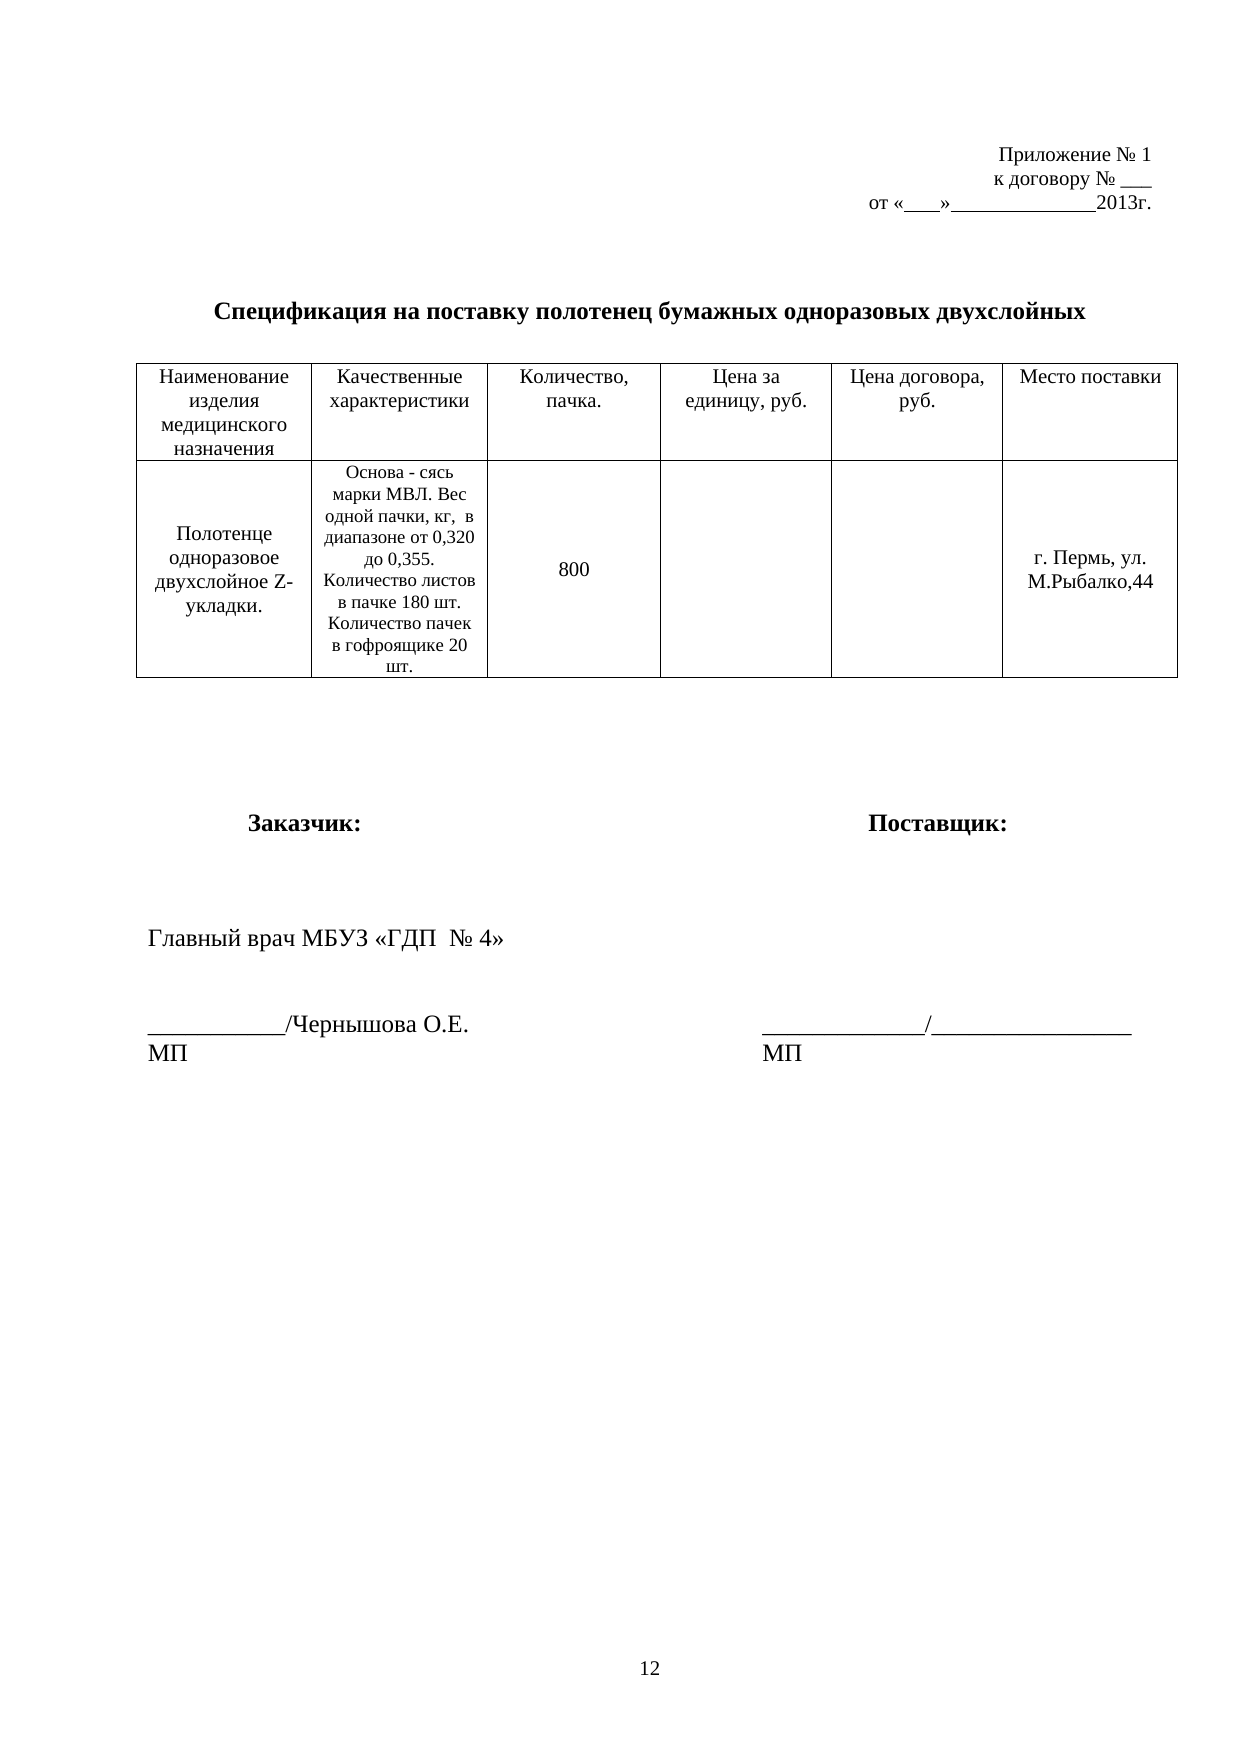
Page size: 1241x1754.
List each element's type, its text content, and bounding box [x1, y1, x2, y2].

table_cell [661, 461, 831, 677]
table_header Место поставки [1003, 364, 1177, 460]
table_cell Полотенце одноразовое двухслойное Z-укладки. [137, 461, 311, 677]
text Спецификация на поставку полотенец бумажных одноразовых двухслойных [148, 296, 1152, 325]
table_header Качественные характеристики [312, 364, 487, 460]
table_header Наименование изделия медицинского назначения [137, 364, 311, 460]
table_header Цена договора, руб. [832, 364, 1002, 460]
table_header Главный врач МБУЗ «ГДП № 4» ___________/Чернышова О.Е. МП [136, 894, 676, 1095]
table_header Цена за единицу, руб. [661, 364, 831, 460]
table_cell [832, 461, 1002, 677]
table_cell г. Пермь, ул. М.Рыбалко,44 [1003, 461, 1177, 677]
text Приложение № 1 [148, 142, 1152, 166]
table_header Количество, пачка. [488, 364, 660, 460]
text от « » 2013г. [148, 190, 1152, 214]
table_cell 800 [488, 461, 660, 677]
text Заказчик: Поставщик: [148, 808, 1152, 836]
table_cell Основа - сясь марки МВЛ. Вес одной пачки, кг, в диапазоне от 0,320 до 0,355. Количество листов в пачке 180 шт. Количество пачек в гофроящике 20 шт. [312, 461, 487, 677]
table_header _____________/________________ МП [676, 894, 1179, 1095]
text к договору № ___ [148, 166, 1152, 190]
